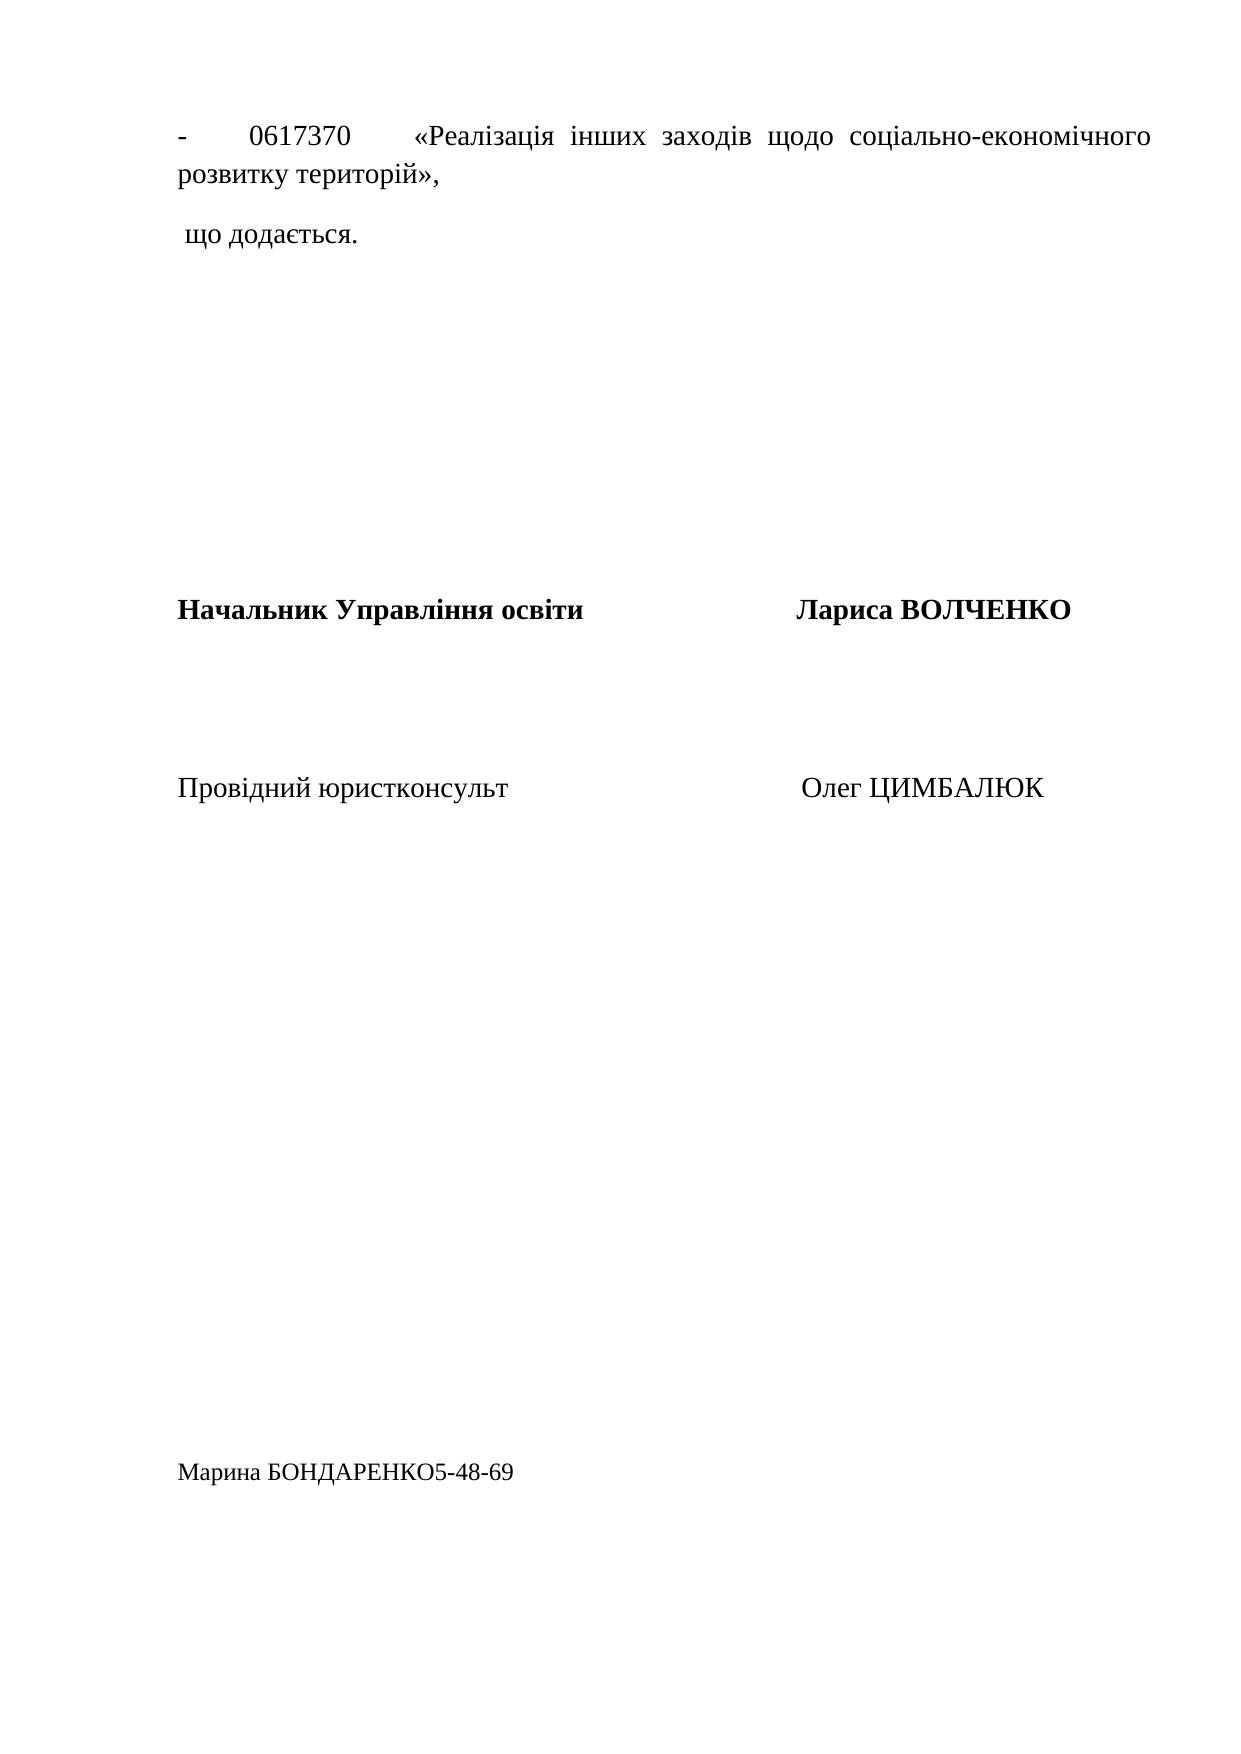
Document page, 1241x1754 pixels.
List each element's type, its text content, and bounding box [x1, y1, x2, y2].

text Провідний юристконсульт Олег ЦИМБАЛЮК [177, 770, 1152, 804]
text Начальник Управління освіти Лариса ВОЛЧЕНКО [177, 592, 1152, 626]
text Марина БОНДАРЕНКО5-48-69 [177, 1457, 1152, 1486]
text що додається. [177, 216, 1152, 249]
text - 0617370 «Реалізація інших заходів щодо соціально-економічного розвитку територій», [177, 118, 1152, 190]
